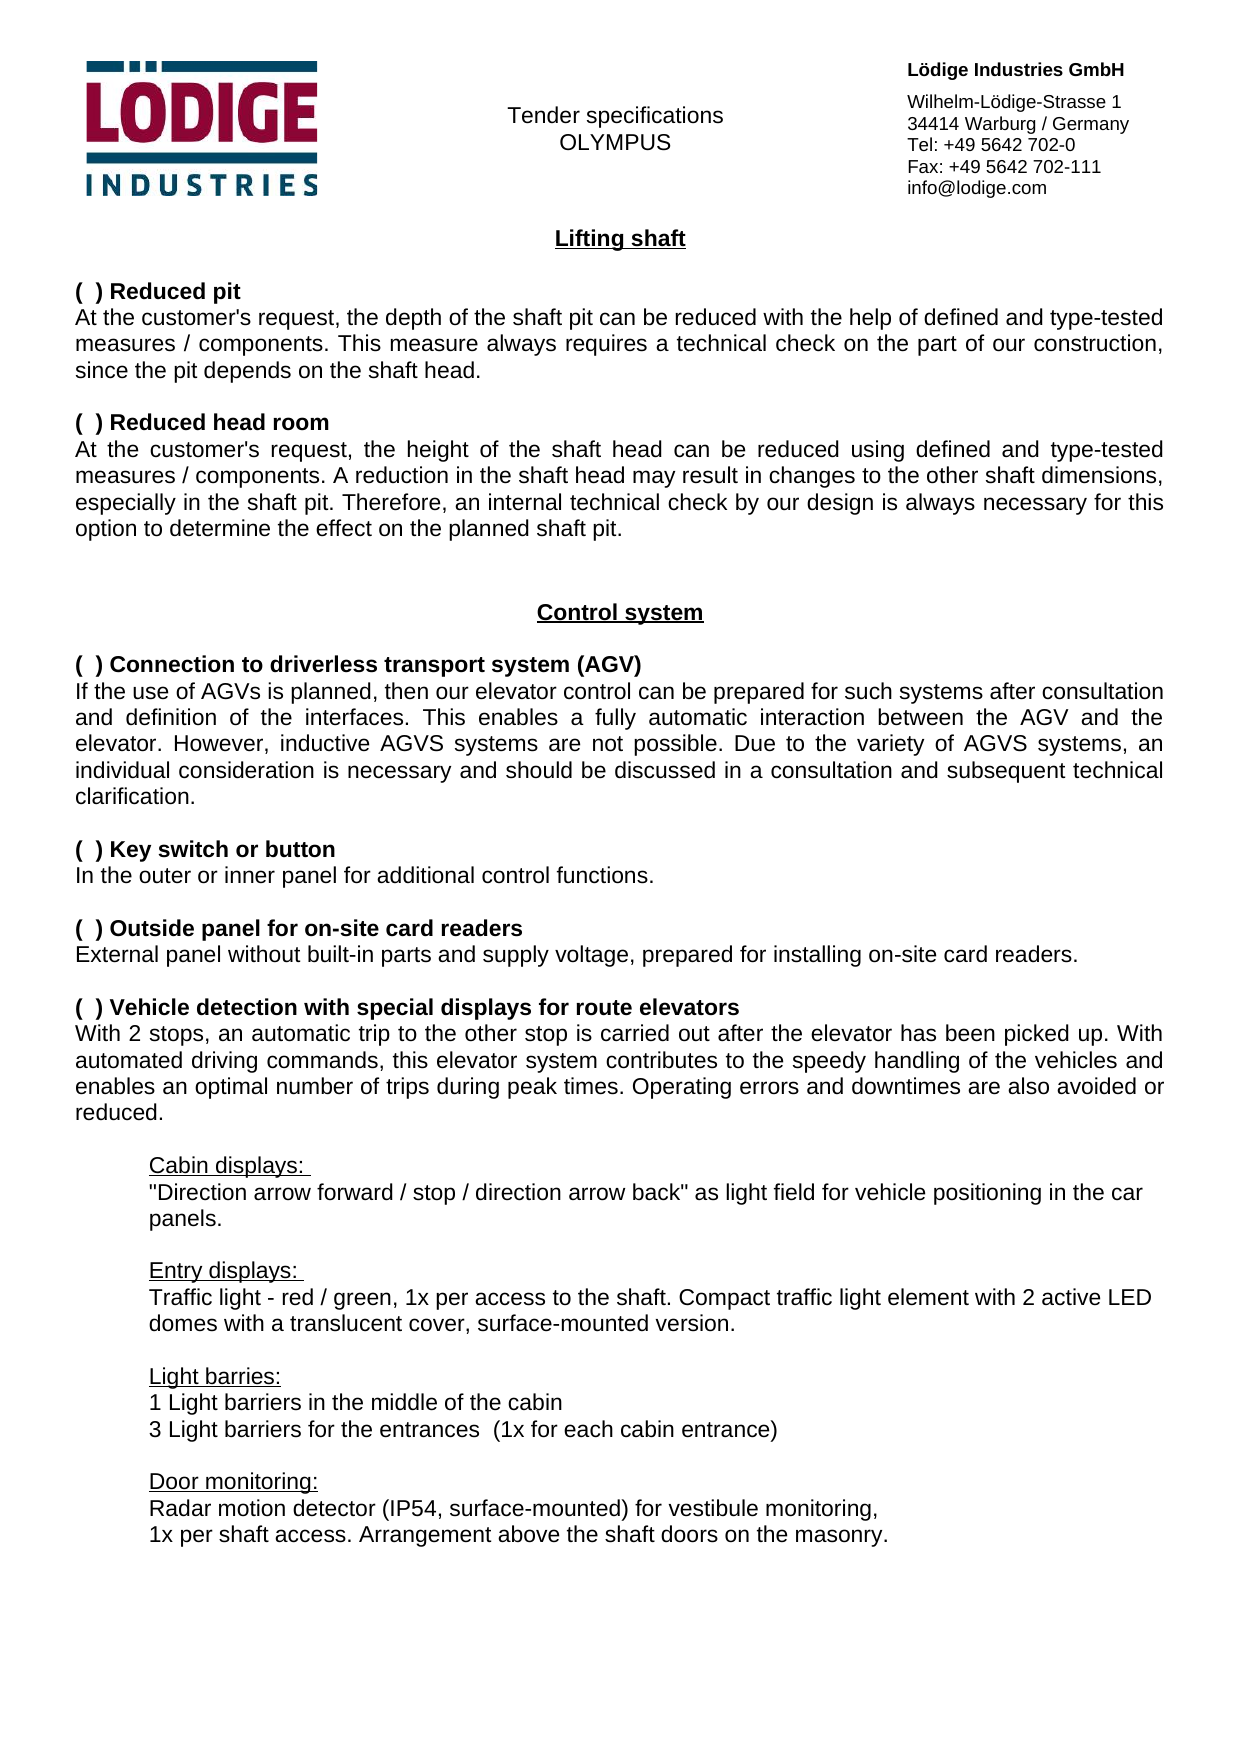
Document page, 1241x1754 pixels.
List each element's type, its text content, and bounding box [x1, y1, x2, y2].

text Lifting shaft [75, 225, 1165, 251]
text External panel without built-in parts and supply voltage, prepared for installing on-site card readers. [75, 941, 1165, 968]
text ( ) Connection to driverless transport system (AGV) [75, 651, 1165, 678]
text Entry displays: [149, 1257, 1165, 1284]
text ( ) Vehicle detection with special displays for route elevators [75, 994, 1165, 1020]
text 1 Light barriers in the middle of the cabin [149, 1389, 1165, 1416]
text In the outer or inner panel for additional control functions. [75, 862, 1165, 888]
text "Direction arrow forward / stop / direction arrow back" as light field for vehicle positioning in the car panels. [149, 1178, 1165, 1231]
text ( ) Key switch or button [75, 836, 1165, 862]
picture [86, 61, 318, 153]
text At the customer's request, the depth of the shaft pit can be reduced with the help of defined and type-tested measures / components. This measure always requires a technical check on the part of our construction, since the pit depends on the shaft head. [75, 304, 1165, 383]
text Control system [75, 599, 1165, 625]
text ( ) Reduced head room [75, 409, 1165, 436]
text If the use of AGVs is planned, then our elevator control can be prepared for such systems after consultation and definition of the interfaces. This enables a fully automatic interaction between the AGV and the elevator. However, inductive AGVS systems are not possible. Due to the variety of AGVS systems, an individual consideration is necessary and should be discussed in a consultation and subsequent technical clarification. [75, 678, 1165, 809]
picture [86, 162, 318, 196]
text ( ) Outside panel for on-site card readers [75, 915, 1165, 941]
text Door monitoring: [149, 1468, 1165, 1495]
text ( ) Reduced pit [75, 278, 1165, 304]
text At the customer's request, the height of the shaft head can be reduced using defined and type-tested measures / components. A reduction in the shaft head may result in changes to the other shaft dimensions, especially in the shaft pit. Therefore, an internal technical check by our design is always necessary for this option to determine the effect on the planned shaft pit. [75, 436, 1165, 541]
text Cabin displays: [149, 1152, 1165, 1178]
text 3 Light barriers for the entrances (1x for each cabin entrance) [149, 1416, 1165, 1442]
picture [108, 186, 118, 196]
text Radar motion detector (IP54, surface-mounted) for vestibule monitoring, 1x per shaft access. Arrangement above the shaft doors on the masonry. [149, 1495, 1165, 1547]
text Traffic light - red / green, 1x per access to the shaft. Compact traffic light element with 2 active LED domes with a translucent cover, surface-mounted version. [149, 1284, 1165, 1337]
text Light barries: [149, 1363, 1165, 1389]
text With 2 stops, an automatic trip to the other stop is carried out after the elevator has been picked up. With automated driving commands, this elevator system contributes to the speedy handling of the vehicles and enables an optimal number of trips during peak times. Operating errors and downtimes are also avoided or reduced. [75, 1020, 1165, 1126]
